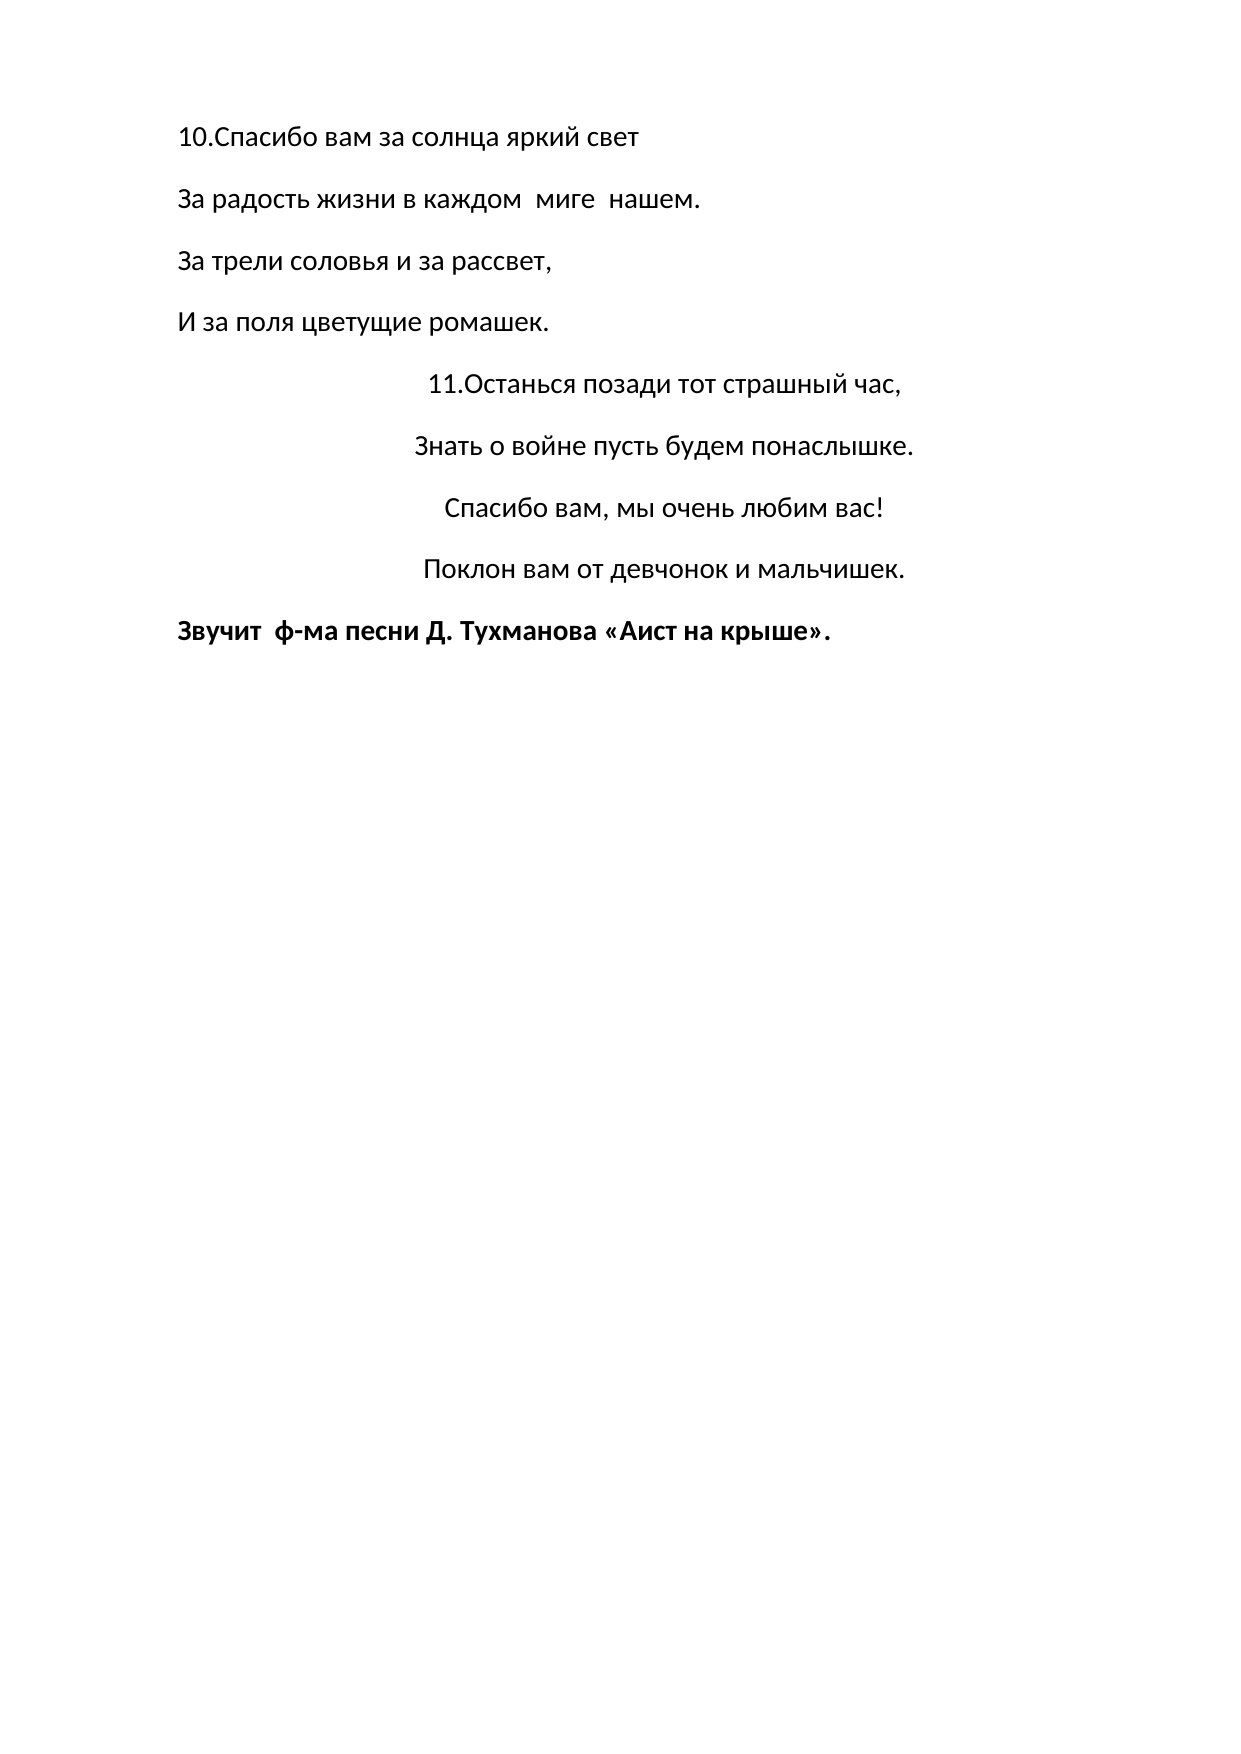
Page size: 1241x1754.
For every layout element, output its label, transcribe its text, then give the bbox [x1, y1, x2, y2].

text Поклон вам от девчонок и мальчишек. [177, 551, 1152, 586]
text За радость жизни в каждом миге нашем. [177, 180, 1152, 216]
text Спасибо вам, мы очень любим вас! [177, 489, 1152, 524]
text Знать о войне пусть будем понаслышке. [177, 427, 1152, 463]
text 11.Останься позади тот страшный час, [177, 365, 1152, 401]
text Звучит ф-ма песни Д. Тухманова «Аист на крыше». [177, 612, 1152, 648]
text За трели соловья и за рассвет, [177, 242, 1152, 277]
text 10.Спасибо вам за солнца яркий свет [177, 118, 1152, 154]
text И за поля цветущие ромашек. [177, 303, 1152, 339]
